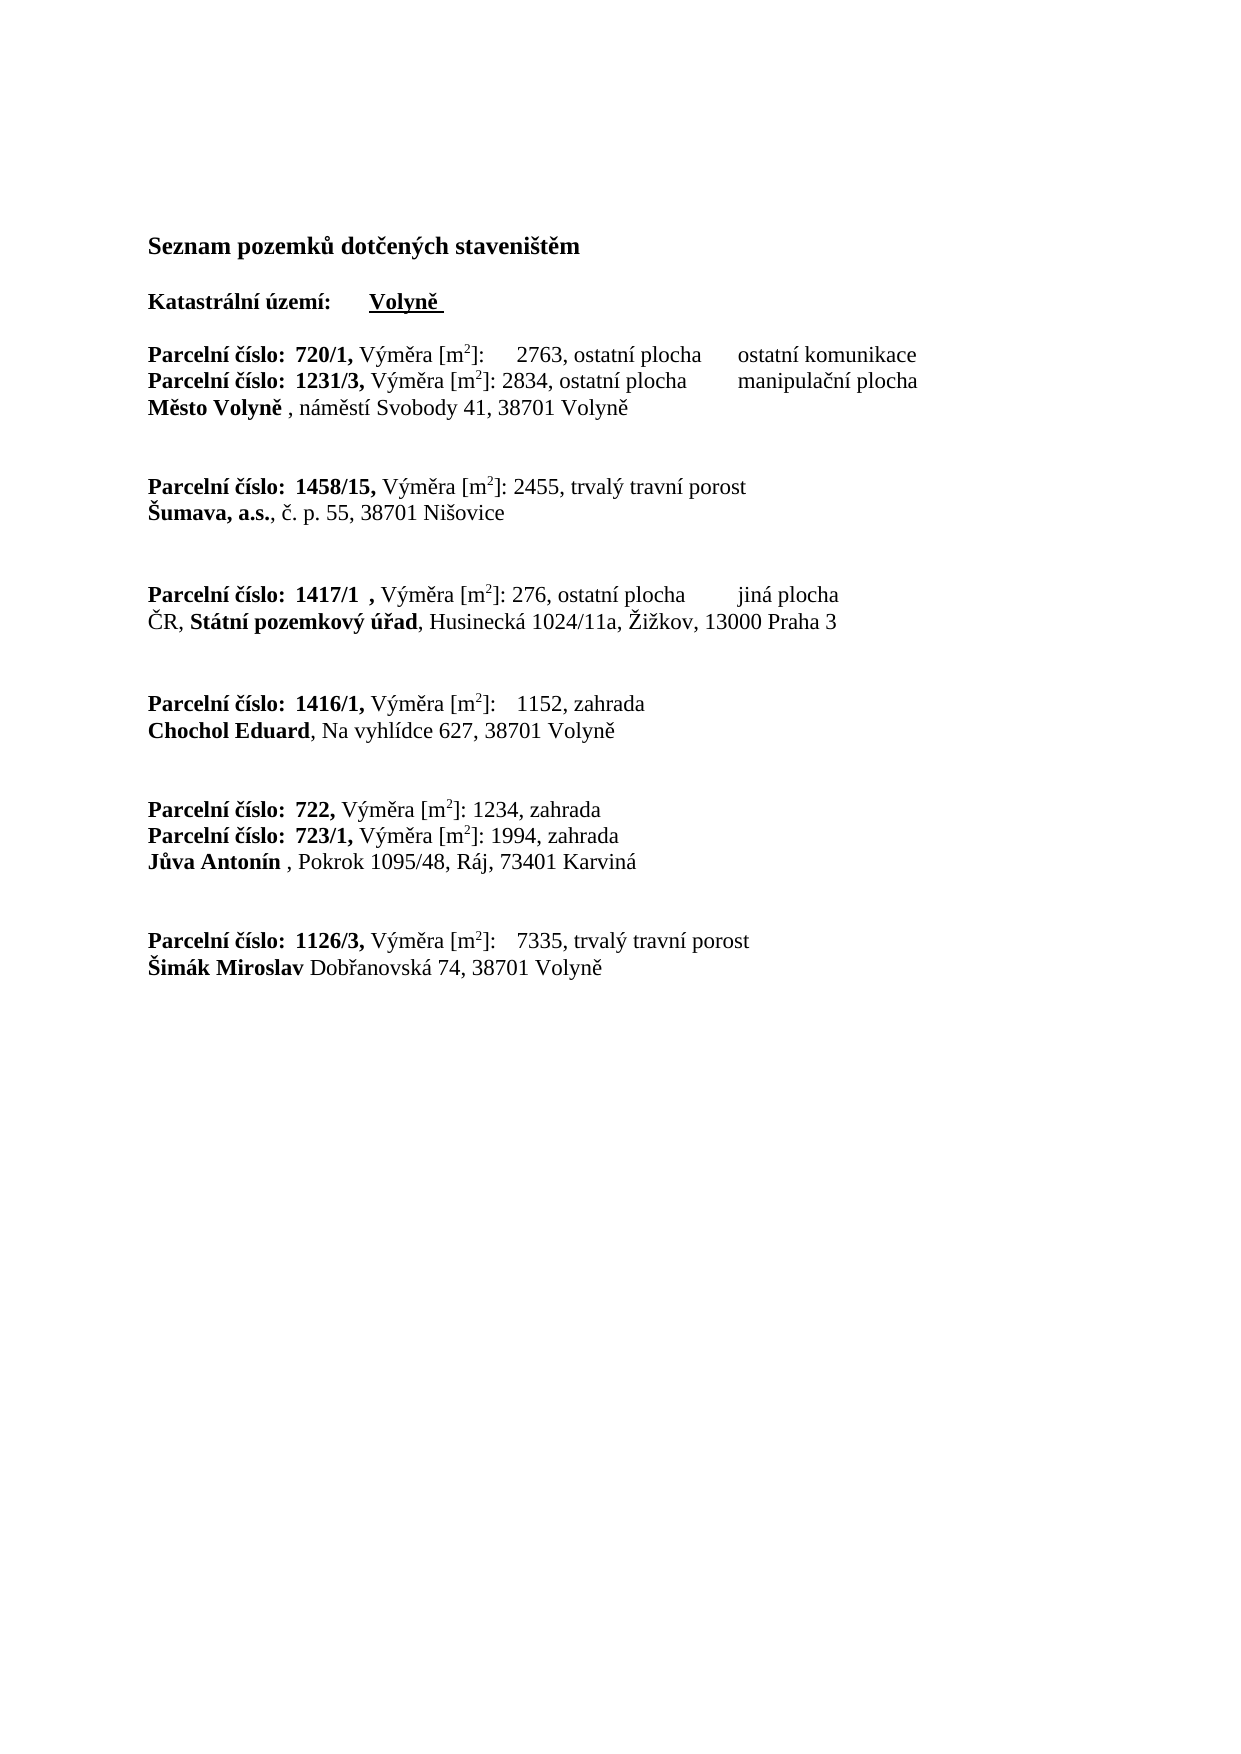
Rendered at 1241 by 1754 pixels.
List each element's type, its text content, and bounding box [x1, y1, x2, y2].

text Šumava, a.s., č. p. 55, 38701 Nišovice [148, 499, 1092, 526]
text ČR, Státní pozemkový úřad, Husinecká 1024/11a, Žižkov, 13000 Praha 3 [148, 608, 1092, 634]
text Parcelní číslo: 1231/3, Výměra [m2]: 2834, ostatní plocha manipulační plocha [148, 367, 1092, 394]
text Město Volyně , náměstí Svobody 41, 38701 Volyně [148, 394, 1092, 420]
text Šimák Miroslav Dobřanovská 74, 38701 Volyně [148, 954, 1092, 980]
text Jůva Antonín , Pokrok 1095/48, Ráj, 73401 Karviná [148, 848, 1092, 875]
text Parcelní číslo: 1416/1, Výměra [m2]: 1152, zahrada [148, 690, 1092, 717]
text Katastrální území: Volyně [148, 288, 1092, 315]
text Chochol Eduard, Na vyhlídce 627, 38701 Volyně [148, 717, 1092, 743]
text Parcelní číslo: 1458/15, Výměra [m2]: 2455, trvalý travní porost [148, 473, 1092, 499]
text Parcelní číslo: 1126/3, Výměra [m2]: 7335, trvalý travní porost [148, 927, 1092, 954]
text Seznam pozemků dotčených staveništěm [148, 231, 1092, 259]
text Parcelní číslo: 722, Výměra [m2]: 1234, zahrada [148, 796, 1092, 822]
text Parcelní číslo: 1417/1 , Výměra [m2]: 276, ostatní plocha jiná plocha [148, 582, 1092, 608]
text Parcelní číslo: 723/1, Výměra [m2]: 1994, zahrada [148, 822, 1092, 848]
text Parcelní číslo: 720/1, Výměra [m2]: 2763, ostatní plocha ostatní komunikace [148, 341, 1092, 367]
